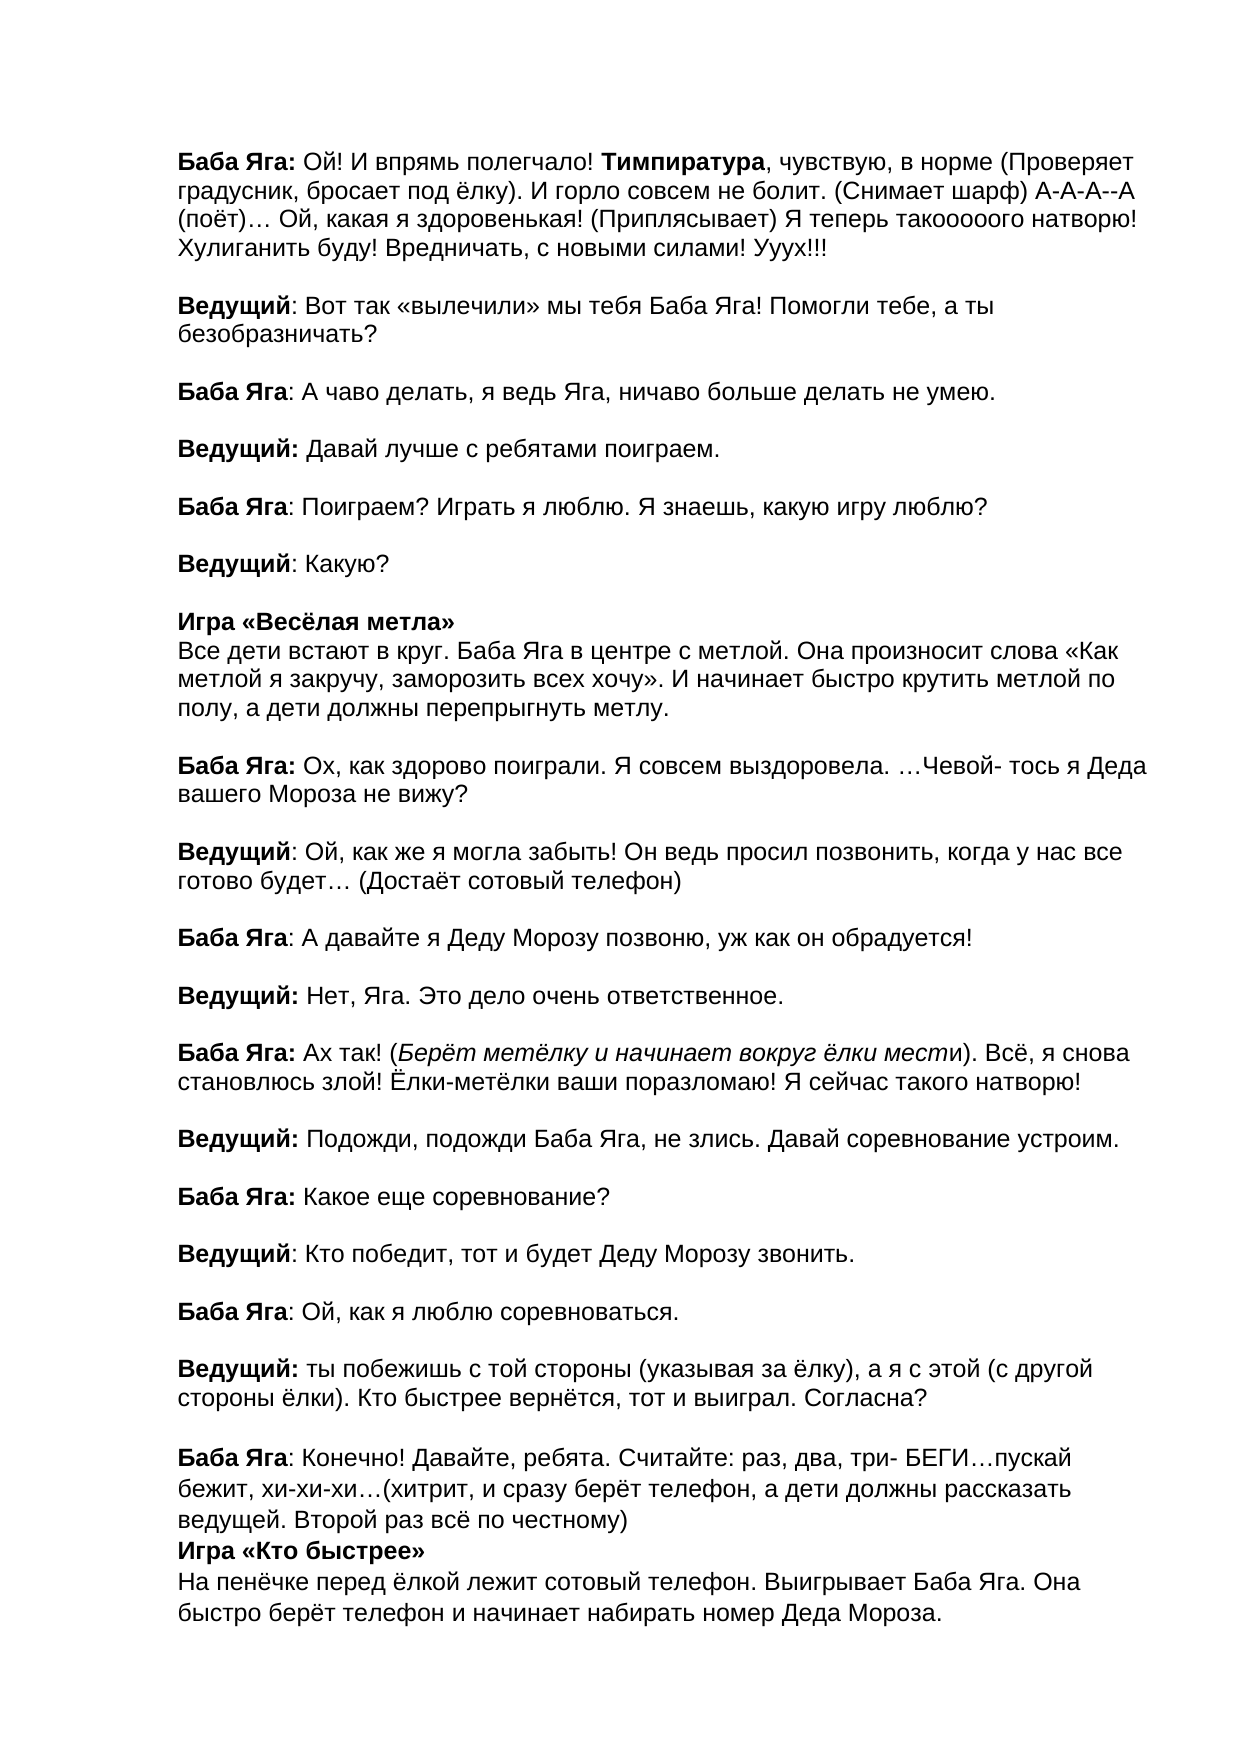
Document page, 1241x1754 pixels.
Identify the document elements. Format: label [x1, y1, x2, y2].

text [177, 118, 1152, 1412]
text [177, 1412, 1152, 1627]
